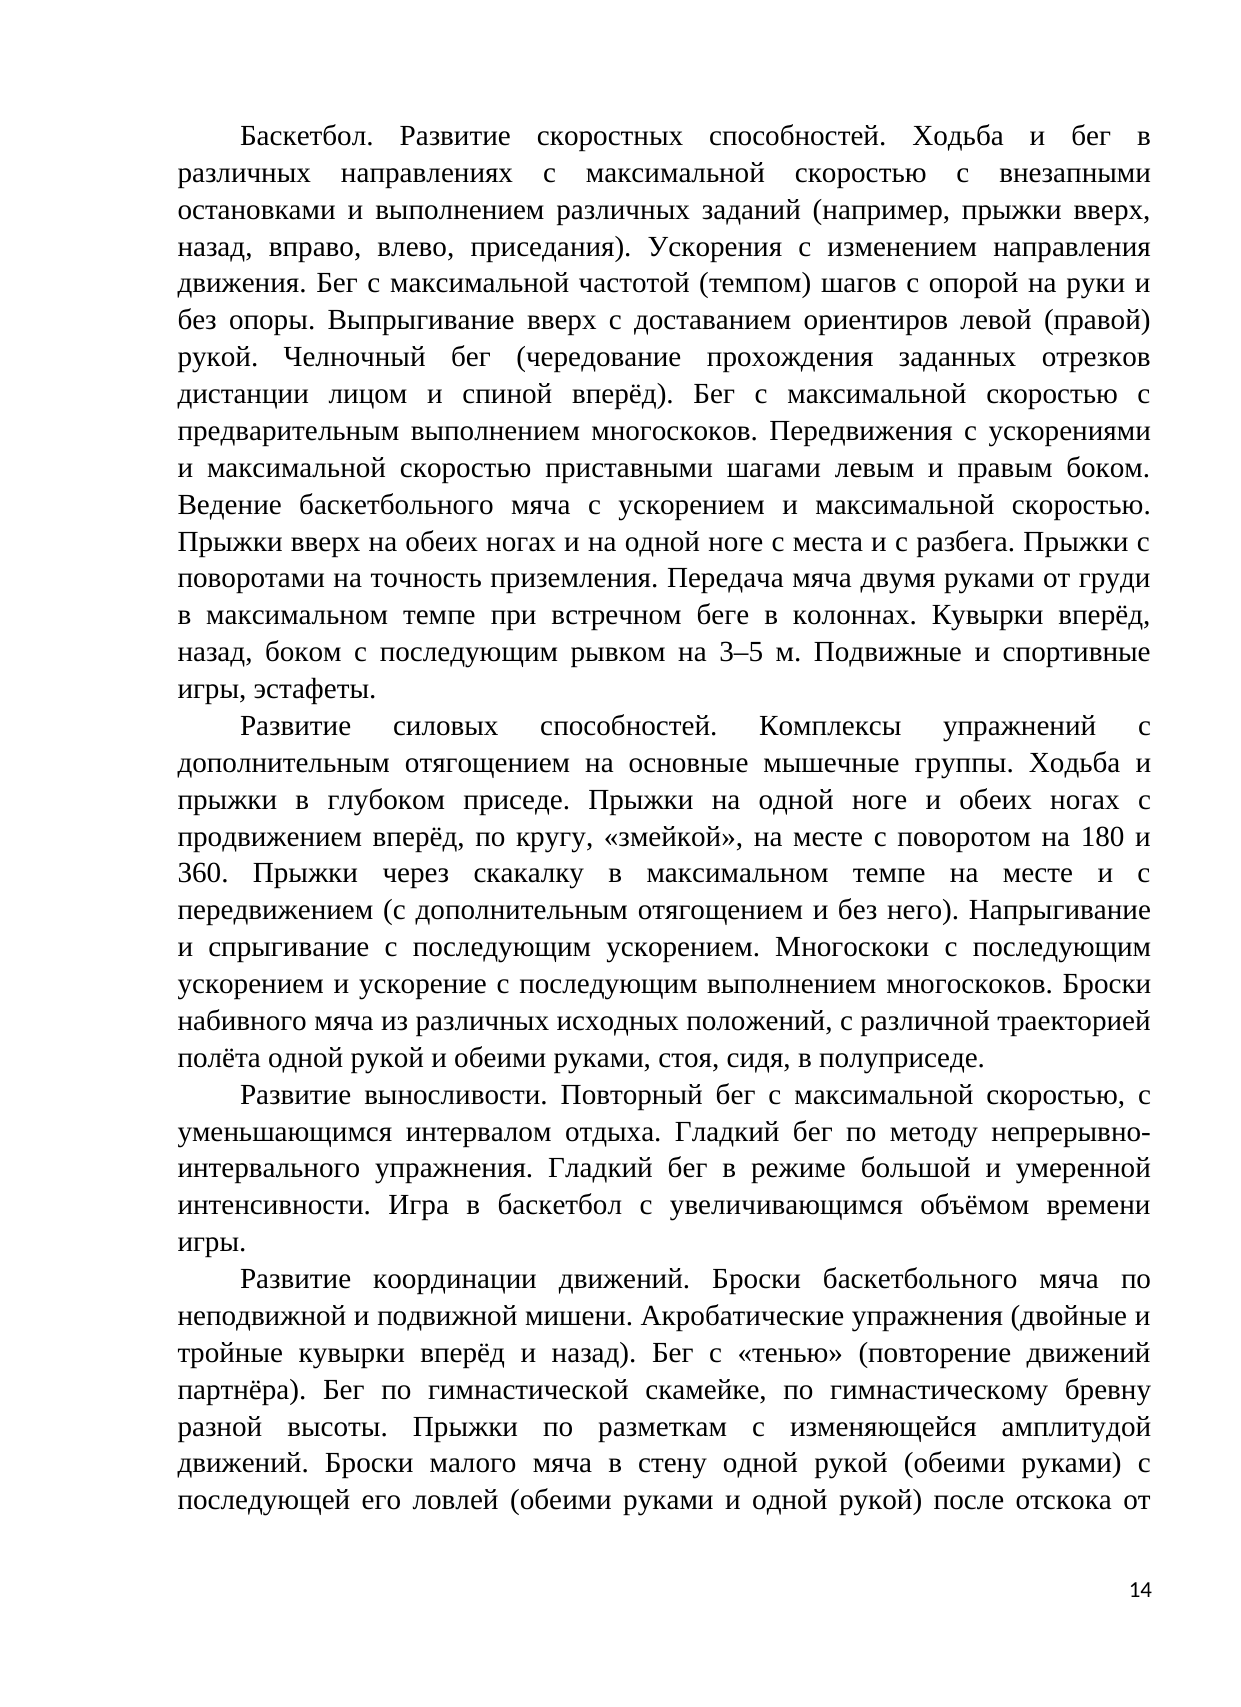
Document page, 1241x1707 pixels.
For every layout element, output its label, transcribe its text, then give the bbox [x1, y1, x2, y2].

text Развитие выносливости. Повторный бег с максимальной скоростью, с уменьшающимся интервалом отдыха. Гладкий бег по методу непрерывно-интервального упражнения. Гладкий бег в режиме большой и умеренной интенсивности. Игра в баскетбол с увеличивающимся объёмом времени игры. [177, 1077, 1152, 1258]
text Развитие силовых способностей. Комплексы упражнений с дополнительным отягощением на основные мышечные группы. Ходьба и прыжки в глубоком приседе. Прыжки на одной ноге и обеих ногах с продвижением вперёд, по кругу, «змейкой», на месте с поворотом на 180 и 360. Прыжки через скакалку в максимальном темпе на месте и с передвижением (с дополнительным отягощением и без него). Напрыгивание и спрыгивание с последующим ускорением. Многоскоки с последующим ускорением и ускорение с последующим выполнением многоскоков. Броски набивного мяча из различных исходных положений, с различной траекторией полёта одной рукой и обеими руками, стоя, сидя, в полуприседе. [177, 708, 1152, 1073]
text Баскетбол. Развитие скоростных способностей. Ходьба и бег в различных направлениях с максимальной скоростью с внезапными остановками и выполнением различных заданий (например, прыжки вверх, назад, вправо, влево, приседания). Ускорения с изменением направления движения. Бег с максимальной частотой (темпом) шагов с опорой на руки и без опоры. Выпрыгивание вверх с доставанием ориентиров левой (правой) рукой. Челночный бег (чередование прохождения заданных отрезков дистанции лицом и спиной вперёд). Бег с максимальной скоростью с предварительным выполнением многоскоков. Передвижения с ускорениями и максимальной скоростью приставными шагами левым и правым боком. Ведение баскетбольного мяча с ускорением и максимальной скоростью. Прыжки вверх на обеих ногах и на одной ноге с места и с разбега. Прыжки с поворотами на точность приземления. Передача мяча двумя руками от груди в максимальном темпе при встречном беге в колоннах. Кувырки вперёд, назад, боком с последующим рывком на 3–5 м. Подвижные и спортивные игры, эстафеты. [177, 118, 1152, 705]
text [177, 1261, 1152, 1516]
